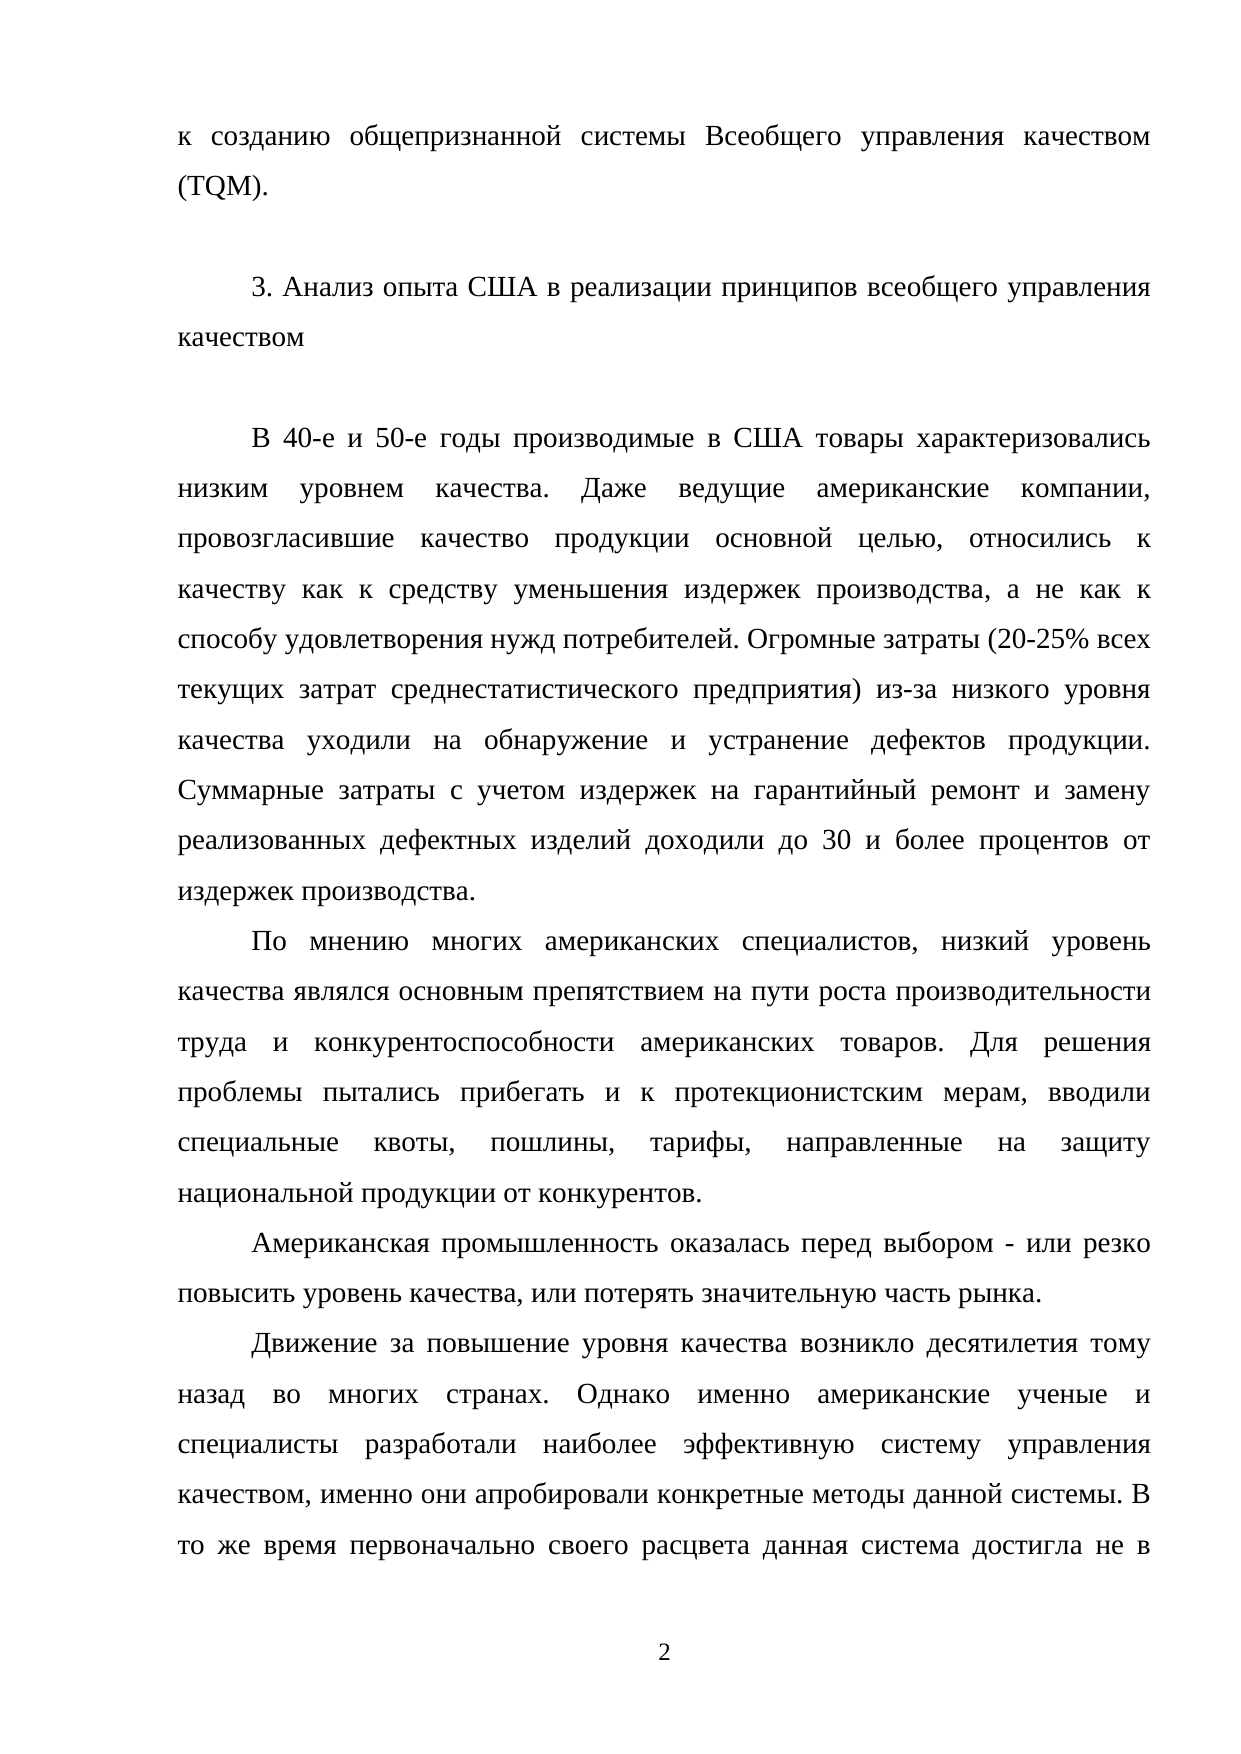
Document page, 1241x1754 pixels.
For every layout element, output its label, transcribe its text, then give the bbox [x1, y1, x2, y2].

text Американская промышленность оказалась перед выбором - или резко повысить уровень качества, или потерять значительную часть рынка. [177, 1225, 1152, 1309]
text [177, 1326, 1152, 1560]
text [177, 118, 1152, 202]
text 3. Анализ опыта США в реализации принципов всеобщего управления качеством [177, 269, 1152, 353]
text По мнению многих американских специалистов, низкий уровень качества являлся основным препятствием на пути роста производительности труда и конкурентоспособности американских товаров. Для решения проблемы пытались прибегать и к протекционистским мерам, вводили специальные квоты, пошлины, тарифы, направленные на защиту национальной продукции от конкурентов. [177, 923, 1152, 1208]
text В 40-е и 50-е годы производимые в США товары характеризовались низким уровнем качества. Даже ведущие американские компании, провозгласившие качество продукции основной целью, относились к качеству как к средству уменьшения издержек производства, а не как к способу удовлетворения нужд потребителей. Огромные затраты (20-25% всех текущих затрат среднестатистического предприятия) из-за низкого уровня качества уходили на обнаружение и устранение дефектов продукции. Суммарные затраты с учетом издержек на гарантийный ремонт и замену реализованных дефектных изделий доходили до 30 и более процентов от издержек производства. [177, 420, 1152, 906]
